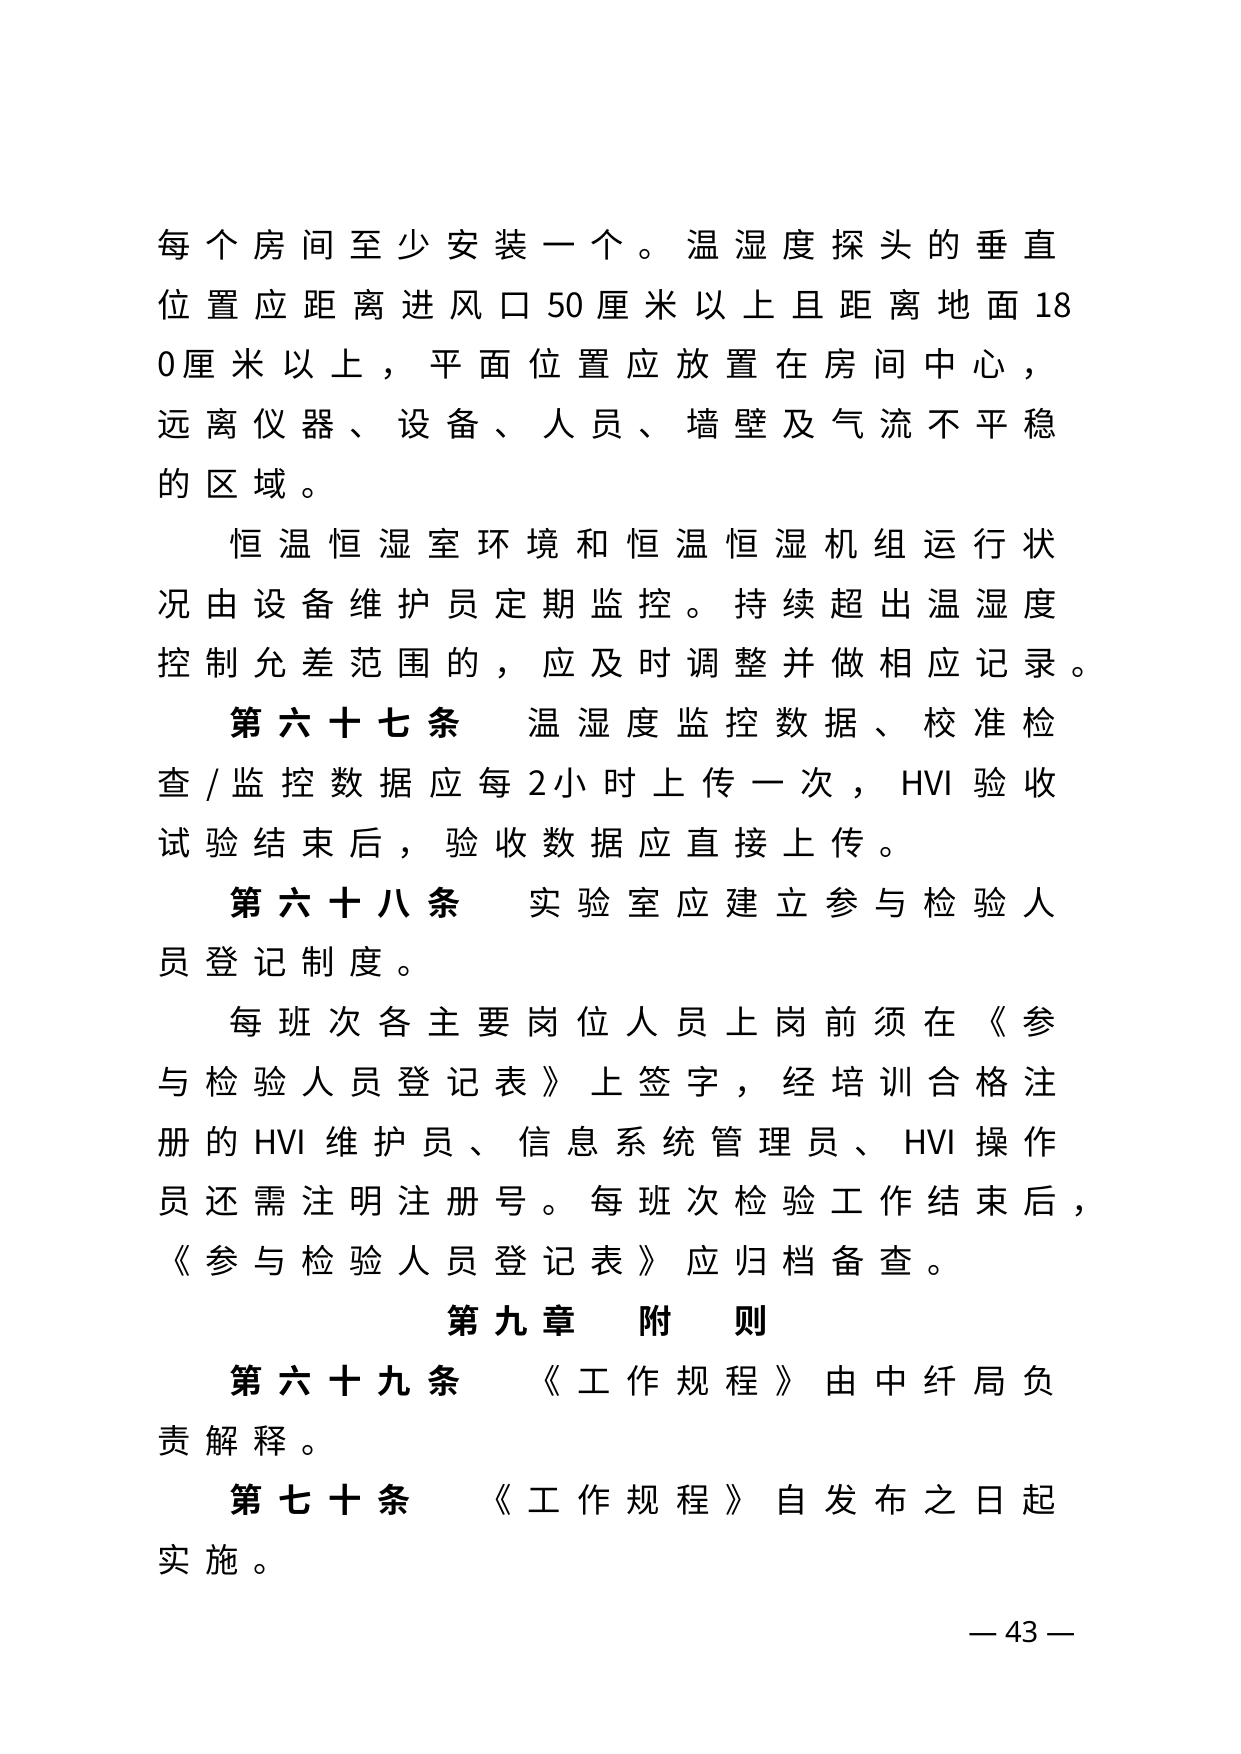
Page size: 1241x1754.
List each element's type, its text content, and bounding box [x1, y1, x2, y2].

text 第六十八条 实验室应建立参与检验人员登记制度。 [157, 871, 1071, 990]
text 第六十七条 温湿度监控数据、校准检查/监控数据应每2小时上传一次，HVI验收试验结束后，验收数据应直接上传。 [157, 691, 1071, 871]
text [157, 213, 1071, 512]
text 恒温恒湿室环境和恒温恒湿机组运行状况由设备维护员定期监控。持续超出温湿度控制允差范围的，应及时调整并做相应记录。 [157, 512, 1071, 691]
text 第九章 附 则 [157, 1289, 1071, 1349]
text 第七十条 《工作规程》自发布之日起实施。 [157, 1468, 1071, 1588]
text 每班次各主要岗位人员上岗前须在《参与检验人员登记表》上签字，经培训合格注册的HVI维护员、信息系统管理员、HVI操作员还需注明注册号。每班次检验工作结束后，《参与检验人员登记表》应归档备查。 [157, 990, 1071, 1289]
text 第六十九条 《工作规程》由中纤局负责解释。 [157, 1349, 1071, 1468]
